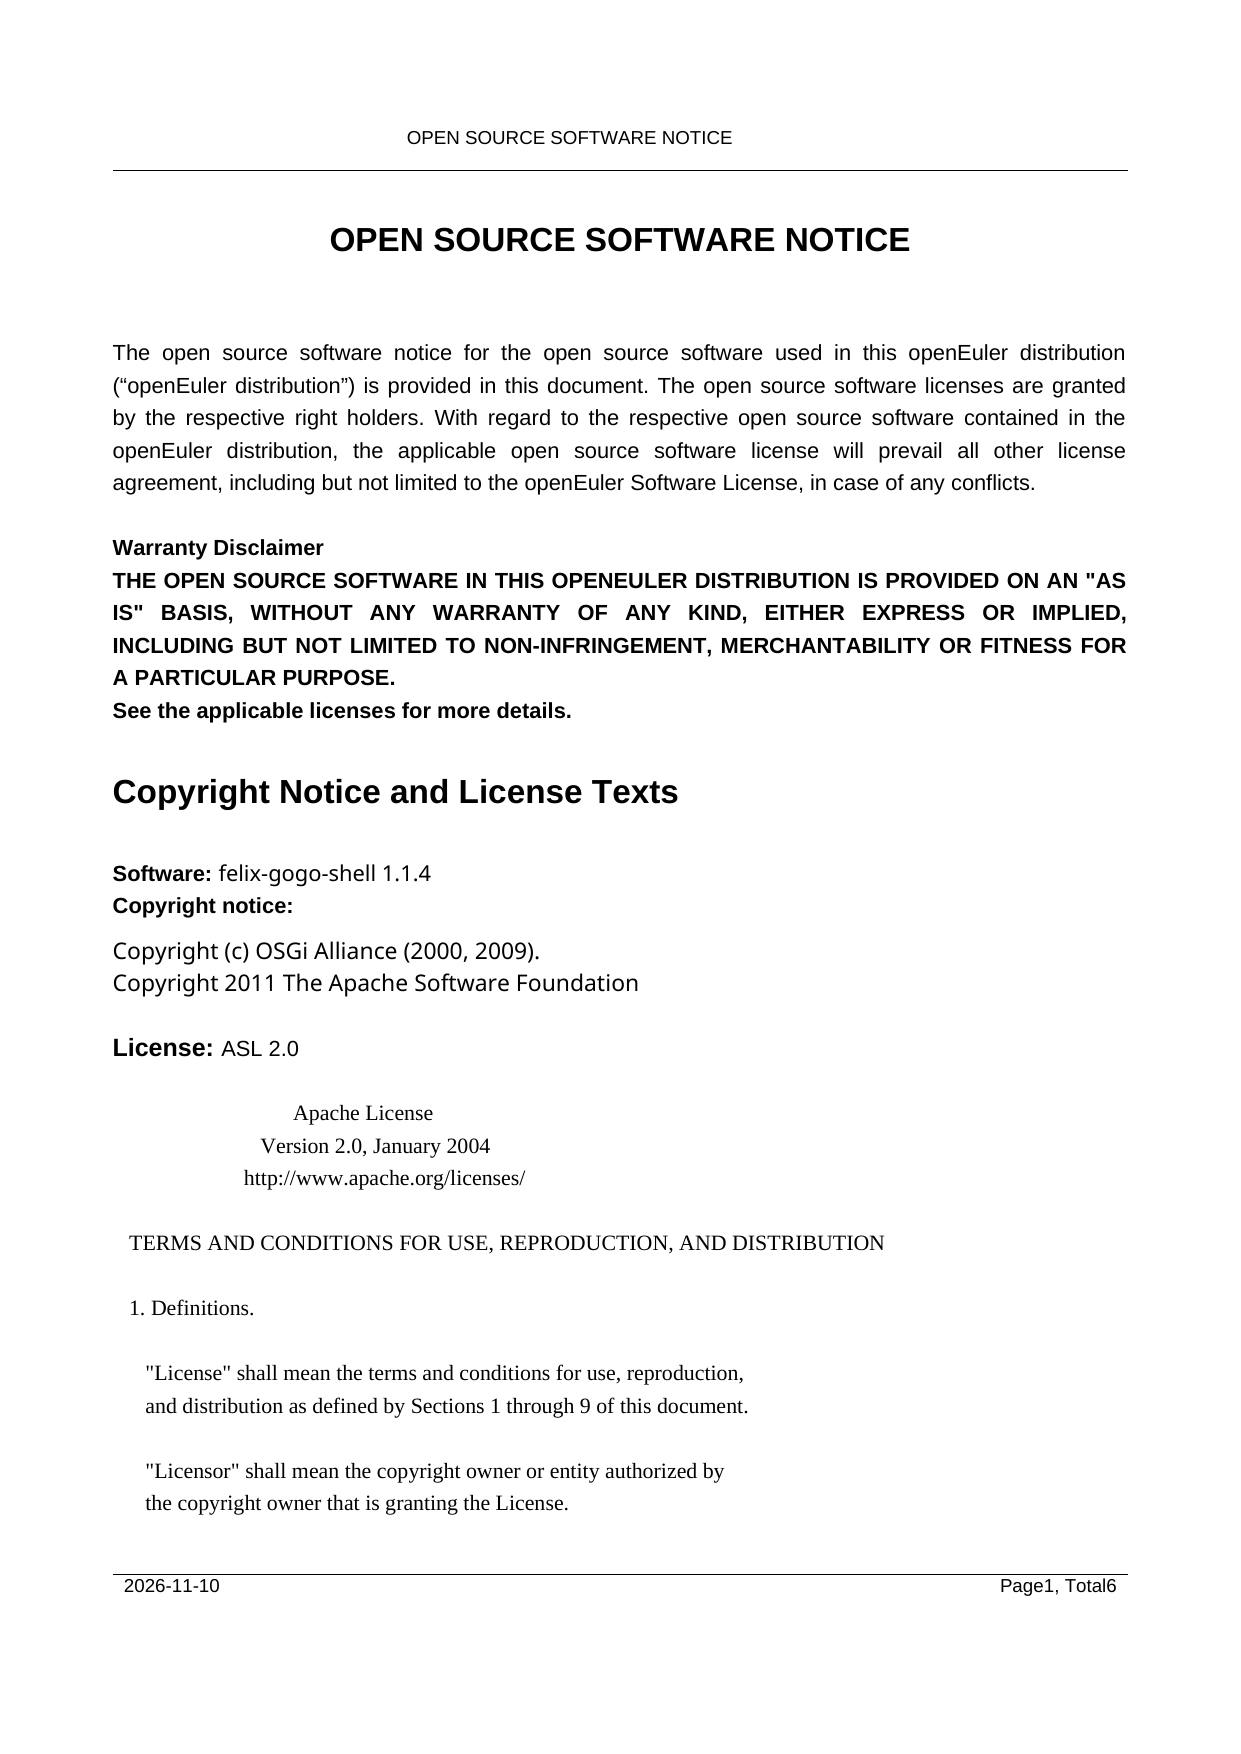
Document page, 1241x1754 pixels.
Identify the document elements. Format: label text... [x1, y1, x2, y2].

text OPEN SOURCE SOFTWARE NOTICE [112, 206, 1128, 271]
text The open source software notice for the open source software used in this openEuler distribution (“openEuler distribution”) is provided in this document. The open source software licenses are granted by the respective right holders. With regard to the respective open source software contained in the openEuler distribution, the applicable open source software license will prevail all other license agreement, including but not limited to the openEuler Software License, in case of any conflicts. [112, 336, 1128, 499]
text Copyright (c) OSGi Alliance (2000, 2009). Copyright 2011 The Apache Software Foundation [112, 934, 1128, 1031]
text License: ASL 2.0 [112, 1031, 1128, 1064]
text Warranty Disclaimer [112, 531, 1128, 564]
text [112, 1064, 1128, 1519]
text THE OPEN SOURCE SOFTWARE IN THIS OPENEULER DISTRIBUTION IS PROVIDED ON AN "AS IS" BASIS, WITHOUT ANY WARRANTY OF ANY KIND, EITHER EXPRESS OR IMPLIED, INCLUDING BUT NOT LIMITED TO NON-INFRINGEMENT, MERCHANTABILITY OR FITNESS FOR A PARTICULAR PURPOSE. See the applicable licenses for more details. [112, 564, 1128, 726]
text Copyright notice: [112, 889, 1128, 921]
title Software: felix-gogo-shell 1.1.4 [112, 856, 1128, 889]
text Copyright Notice and License Texts [112, 759, 1128, 824]
